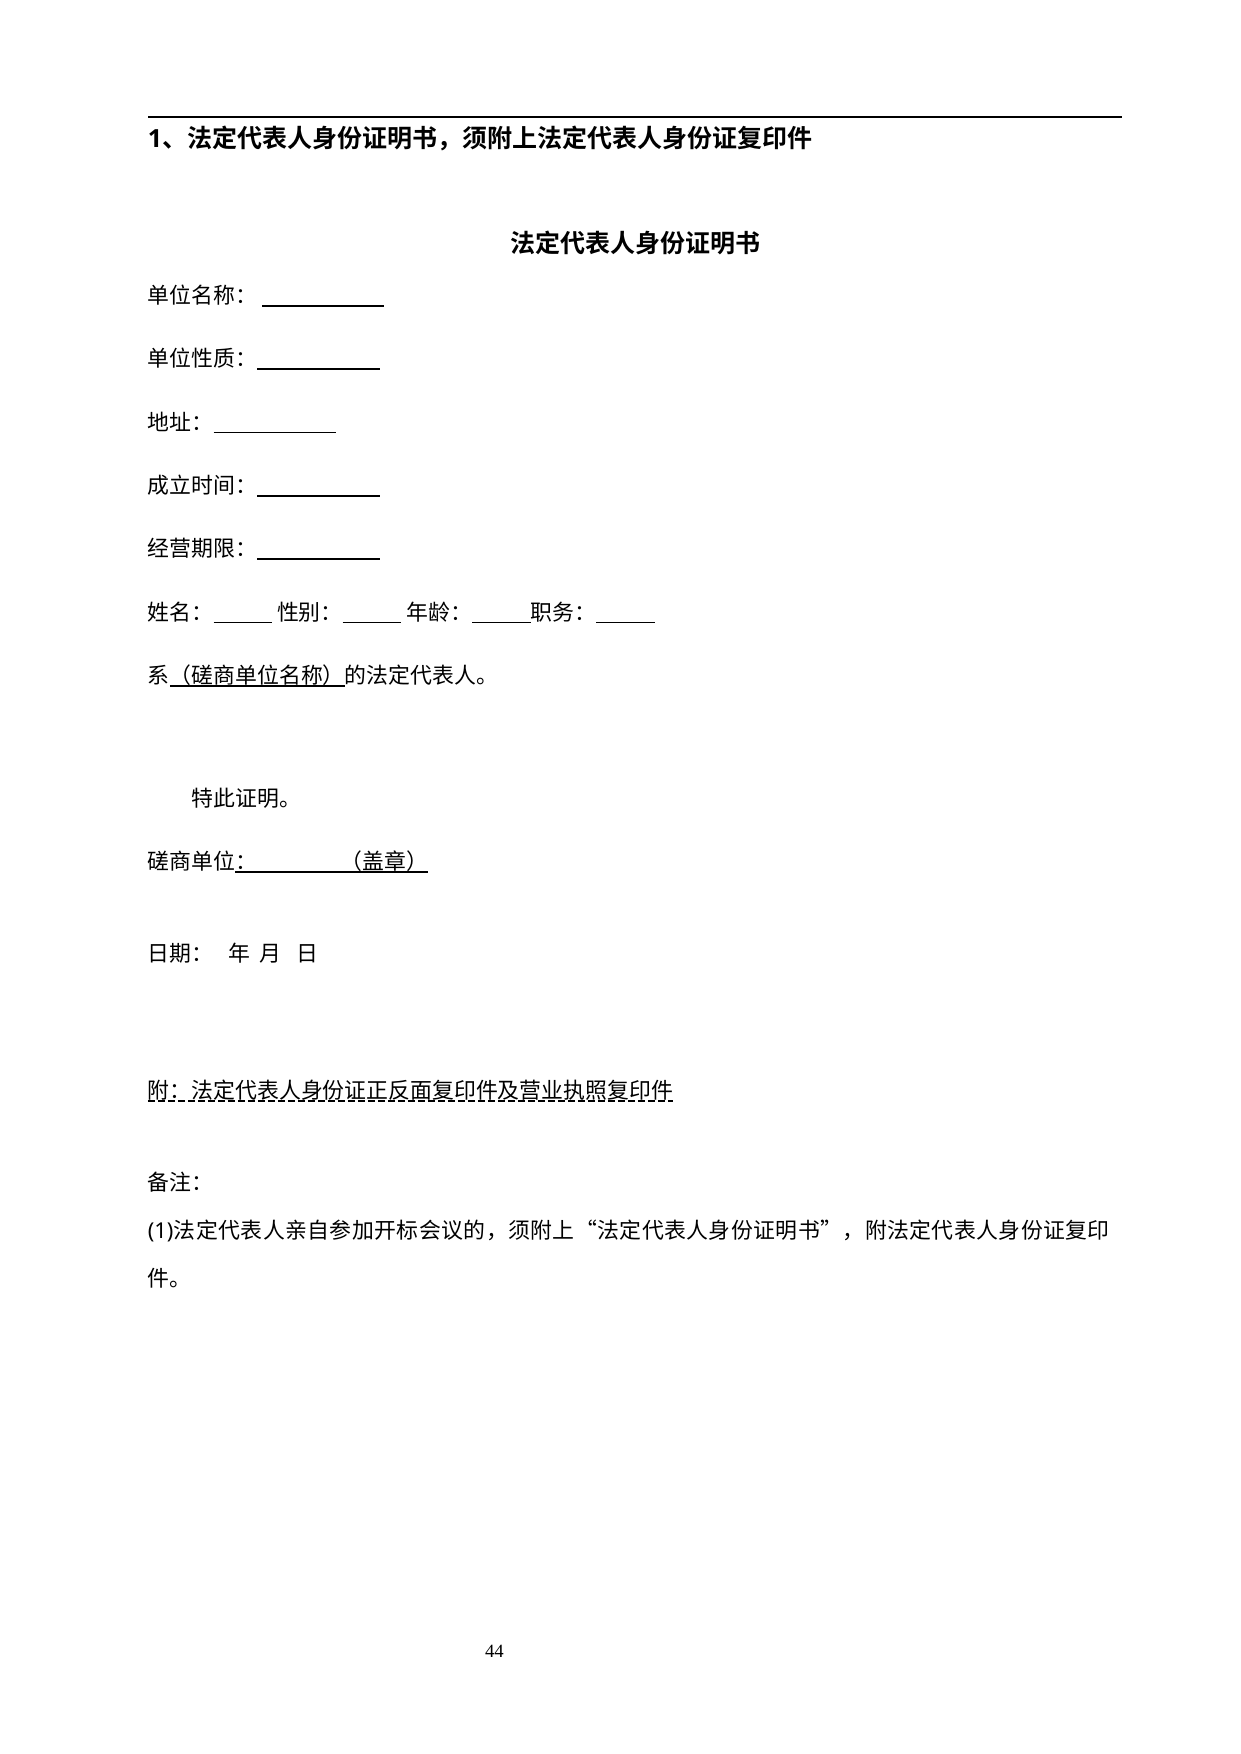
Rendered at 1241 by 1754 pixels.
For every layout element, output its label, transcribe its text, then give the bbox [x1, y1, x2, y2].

text 地址： [148, 404, 1122, 436]
text 系（磋商单位名称）的法定代表人。 [148, 658, 1122, 689]
text 单位性质： [148, 341, 1122, 373]
text 姓名： 性别： 年龄： 职务： [148, 594, 1122, 626]
text 法定代表人身份证明书 [148, 223, 1122, 260]
text 附：法定代表人身份证正反面复印件及营业执照复印件 [148, 1073, 1122, 1105]
text 经营期限： [148, 531, 1122, 563]
text 单位名称： [148, 278, 1122, 309]
text 日期： 年 月 日 [148, 936, 1122, 968]
text 成立时间： [148, 468, 1122, 499]
text (1)法定代表人亲自参加开标会议的，须附上“法定代表人身份证明书”，附法定代表人身份证复印件。 [148, 1213, 1112, 1292]
text 1、法定代表人身份证明书，须附上法定代表人身份证复印件 [148, 118, 1122, 154]
text 特此证明。 [148, 781, 1122, 812]
text 磋商单位： （盖章） [148, 844, 1122, 876]
text 备注： [148, 1165, 1112, 1197]
